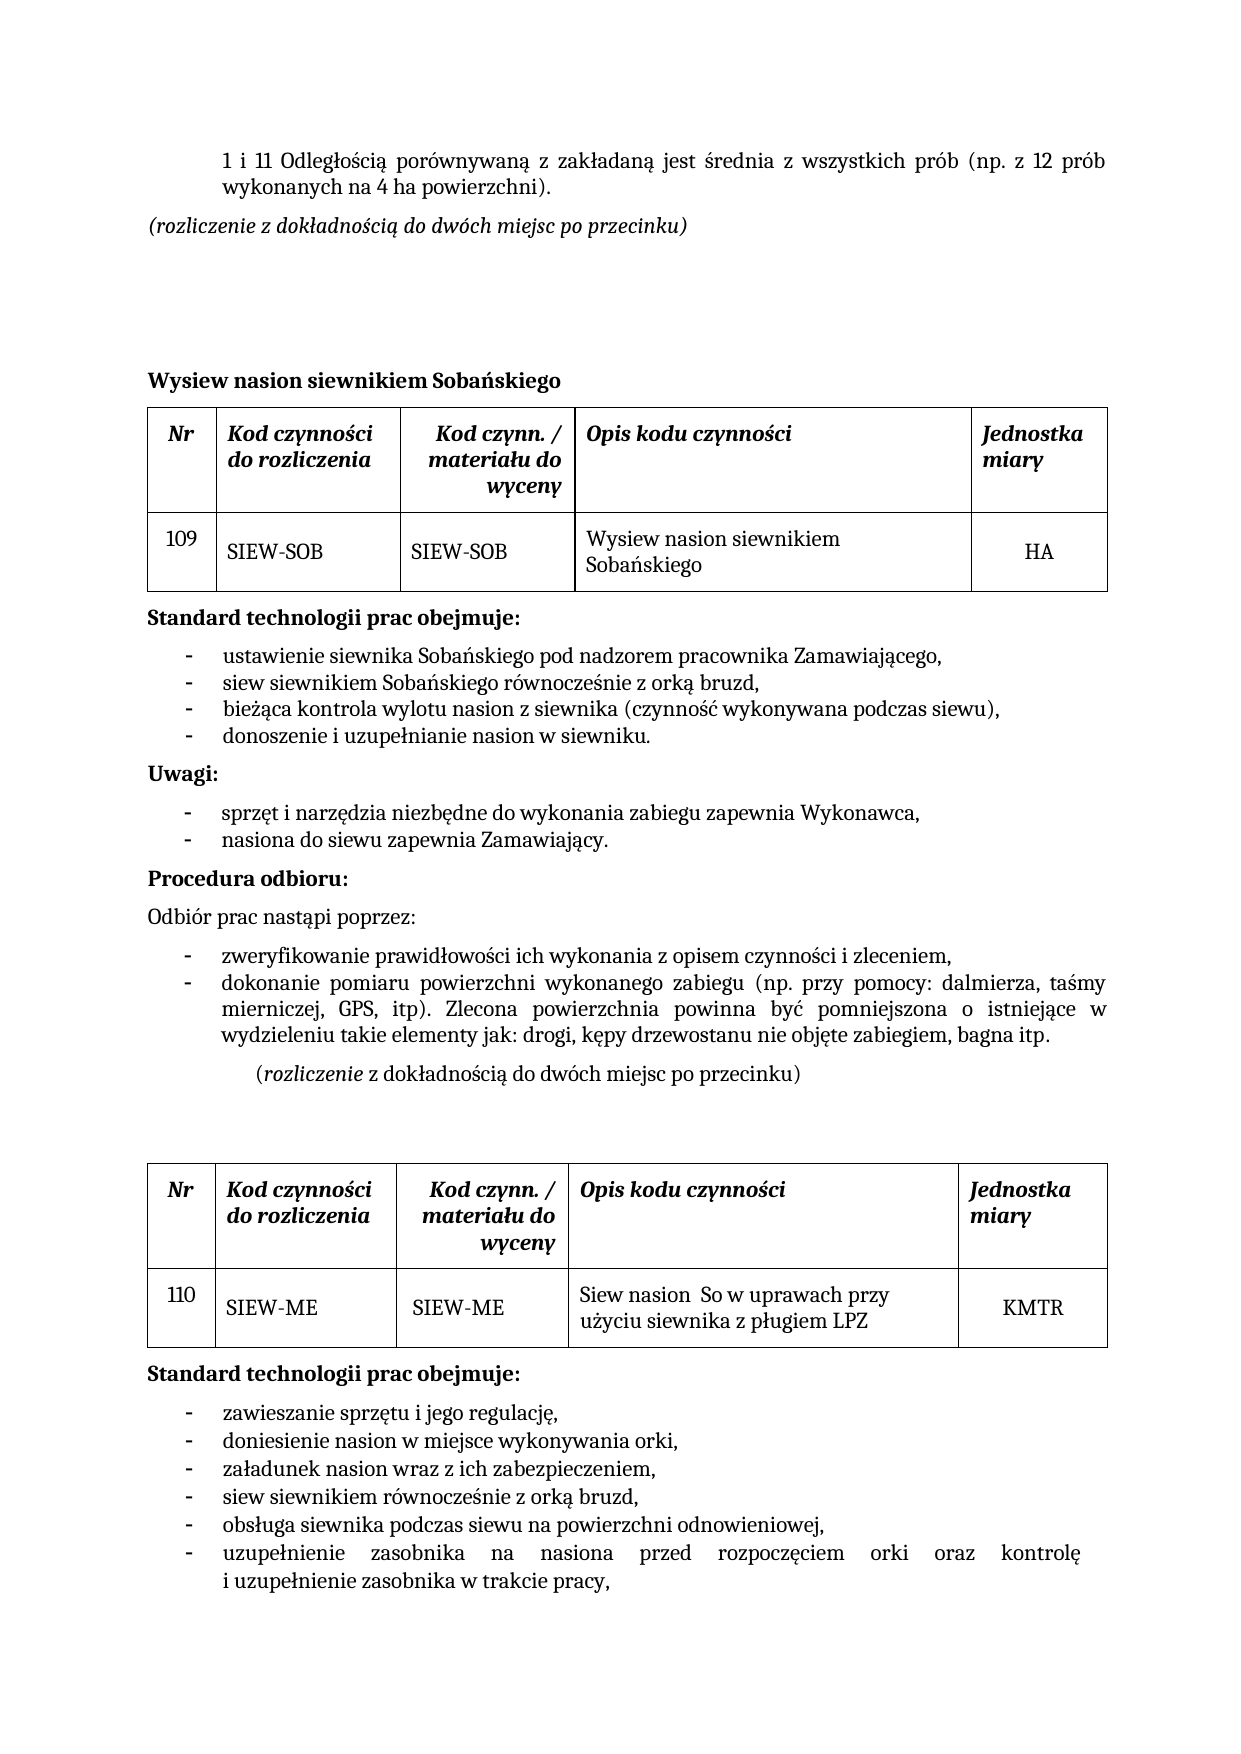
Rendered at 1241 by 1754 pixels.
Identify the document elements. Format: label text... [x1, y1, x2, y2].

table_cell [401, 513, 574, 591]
list zweryfikowanie prawidłowości ich wykonania z opisem czynności i zleceniem, [184, 943, 1107, 969]
list dokonanie pomiaru powierzchni wykonanego zabiegu (np. przy pomocy: dalmierza, taśmy mierniczej, GPS, itp). Zlecona powierzchnia powinna być pomniejszona o istniejące w wydzieleniu takie elementy jak: drogi, kępy drzewostanu nie objęte zabiegiem, bagna itp. [184, 969, 1107, 1048]
text (rozliczenie z dokładnością do dwóch miejsc po przecinku) [148, 213, 1107, 239]
list nasiona do siewu zapewnia Zamawiający. [184, 826, 1107, 853]
text Standard technologii prac obejmuje: [148, 1360, 1107, 1387]
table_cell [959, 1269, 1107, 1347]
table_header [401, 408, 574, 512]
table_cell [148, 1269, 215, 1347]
list uzupełnienie zasobnika na nasiona przed rozpoczęciem orki oraz kontrolę i uzupełnienie zasobnika w trakcie pracy, [185, 1540, 1107, 1594]
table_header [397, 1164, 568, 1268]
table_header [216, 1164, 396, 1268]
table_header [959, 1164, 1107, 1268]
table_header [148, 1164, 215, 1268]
list doniesienie nasion w miejsce wykonywania orki, [185, 1427, 1107, 1454]
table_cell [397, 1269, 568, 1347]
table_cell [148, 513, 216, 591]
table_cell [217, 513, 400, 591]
list załadunek nasion wraz z ich zabezpieczeniem, [185, 1456, 1107, 1482]
text Standard technologii prac obejmuje: [148, 604, 1107, 631]
text Odbiór prac nastąpi poprzez: [148, 904, 1107, 931]
list sprzęt i narzędzia niezbędne do wykonania zabiegu zapewnia Wykonawca, [184, 800, 1107, 826]
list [185, 148, 1107, 200]
list obsługa siewnika podczas siewu na powierzchni odnowieniowej, [185, 1512, 1107, 1538]
text (rozliczenie z dokładnością do dwóch miejsc po przecinku) [181, 1061, 1107, 1087]
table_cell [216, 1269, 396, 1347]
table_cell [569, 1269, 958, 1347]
text Wysiew nasion siewnikiem Sobańskiego [148, 368, 1107, 394]
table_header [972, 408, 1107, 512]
text Procedura odbioru: [148, 865, 1107, 892]
text Uwagi: [148, 761, 1107, 788]
list siew siewnikiem równocześnie z orką bruzd, [185, 1484, 1107, 1510]
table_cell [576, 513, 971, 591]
list ustawienie siewnika Sobańskiego pod nadzorem pracownika Zamawiającego, [185, 643, 1107, 670]
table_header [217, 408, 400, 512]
list bieżąca kontrola wylotu nasion z siewnika (czynność wykonywana podczas siewu), [185, 696, 1107, 722]
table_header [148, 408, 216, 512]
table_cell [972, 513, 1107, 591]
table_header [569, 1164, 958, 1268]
list siew siewnikiem Sobańskiego równocześnie z orką bruzd, [185, 670, 1107, 696]
list zawieszanie sprzętu i jego regulację, [185, 1399, 1107, 1426]
list donoszenie i uzupełnianie nasion w siewniku. [185, 722, 1107, 749]
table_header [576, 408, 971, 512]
